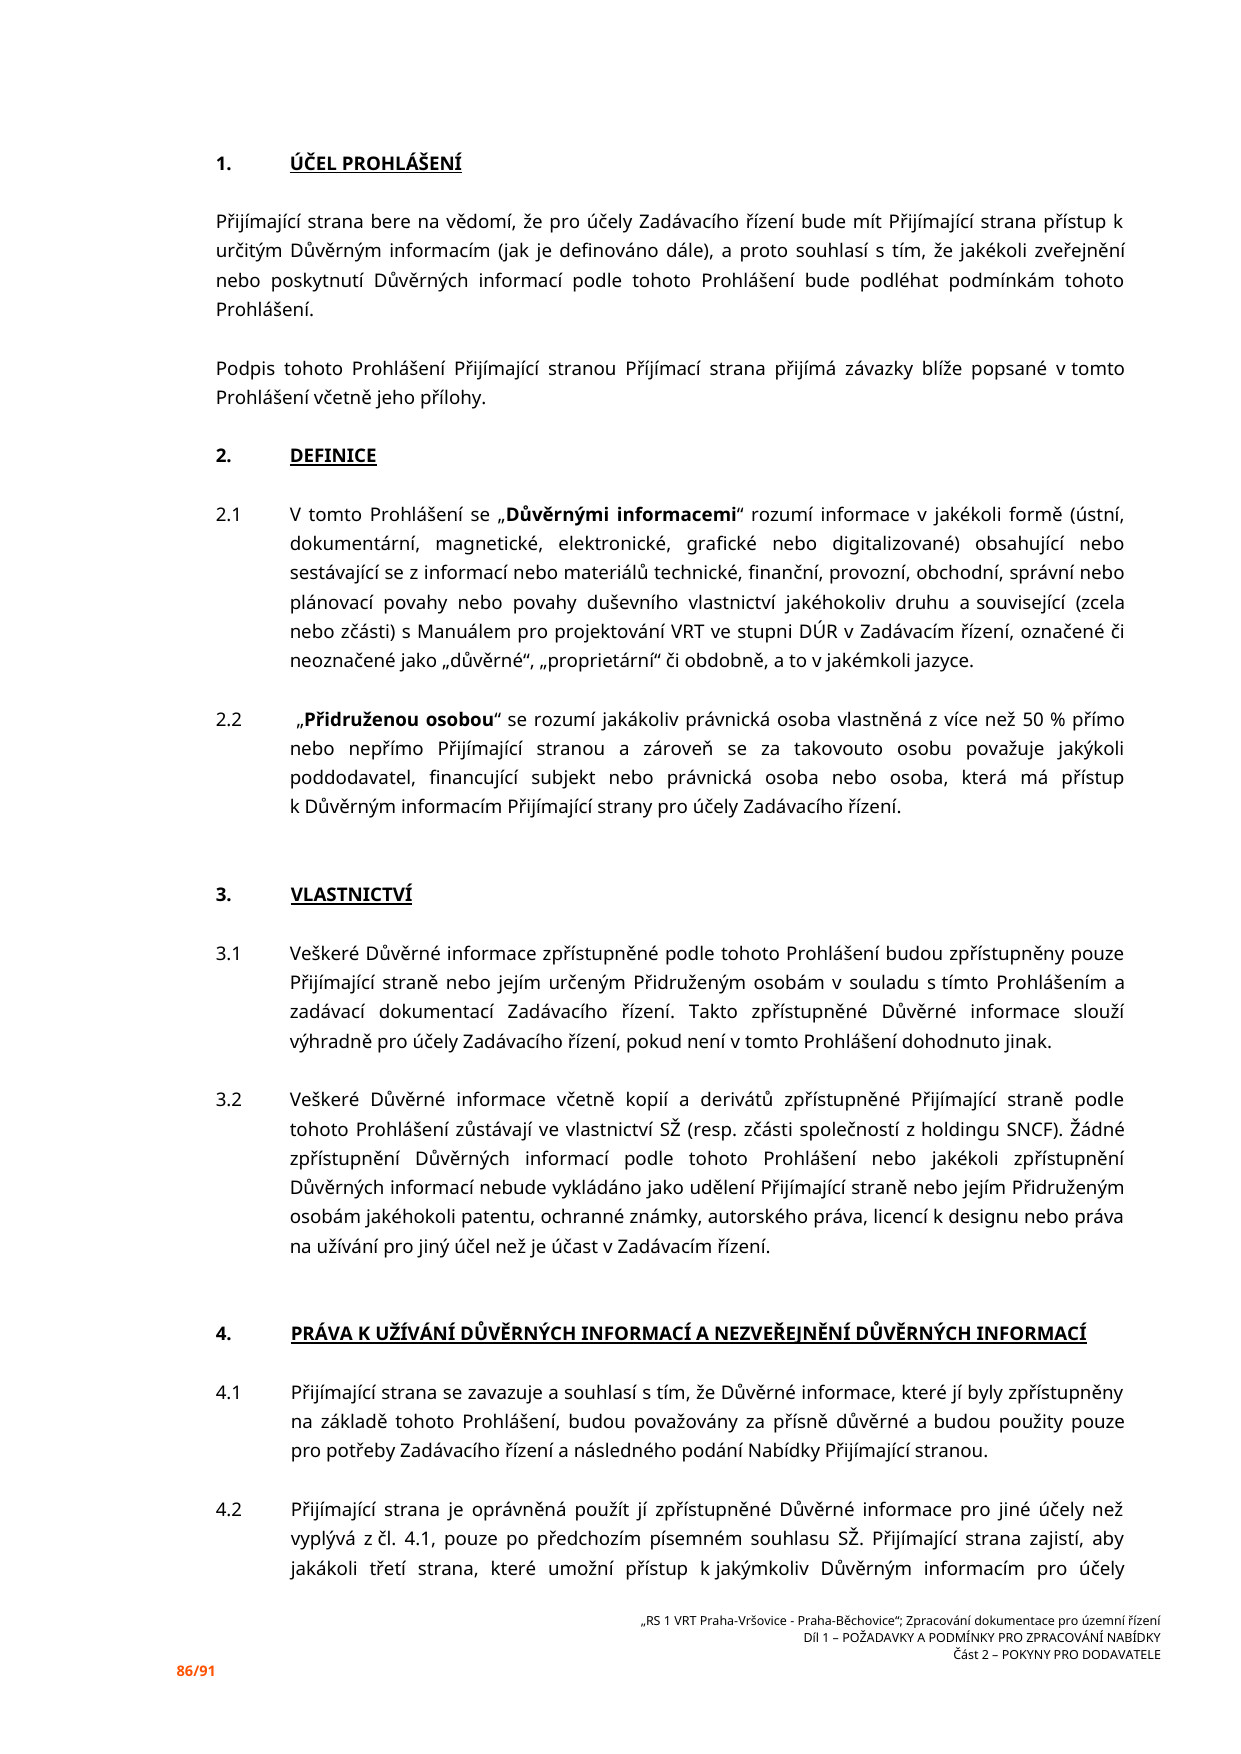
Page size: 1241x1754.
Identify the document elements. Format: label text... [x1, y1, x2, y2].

list DEFINICE [216, 443, 1125, 468]
text Podpis tohoto Prohlášení Přijímající stranou Příjímací strana přijímá závazky blíže popsané v tomto Prohlášení včetně jeho přílohy. [216, 355, 1125, 409]
list PRÁVA K UŽÍVÁNÍ DŮVĚRNÝCH INFORMACÍ A NEZVEŘEJNĚNÍ DŮVĚRNÝCH INFORMACÍ [216, 1321, 1125, 1346]
list VLASTNICTVÍ [216, 882, 1125, 907]
list ÚČEL PROHLÁŠENÍ [216, 150, 1125, 175]
list Veškeré Důvěrné informace včetně kopií a derivátů zpřístupněné Přijímající straně podle tohoto Prohlášení zůstávají ve vlastnictví SŽ (resp. zčásti společností z holdingu SNCF). Žádné zpřístupnění Důvěrných informací podle tohoto Prohlášení nebo jakékoli zpřístupnění Důvěrných informací nebude vykládáno jako udělení Přijímající straně nebo jejím Přidruženým osobám jakéhokoli patentu, ochranné známky, autorského práva, licencí k designu nebo práva na užívání pro jiný účel než je účast v Zadávacím řízení. [216, 1087, 1125, 1258]
list V tomto Prohlášení se „Důvěrnými informacemi“ rozumí informace v jakékoli formě (ústní, dokumentární, magnetické, elektronické, grafické nebo digitalizované) obsahující nebo sestávající se z informací nebo materiálů technické, finanční, provozní, obchodní, správní nebo plánovací povahy nebo povahy duševního vlastnictví jakéhokoliv druhu a související (zcela nebo zčásti) s Manuálem pro projektování VRT ve stupni DÚR v Zadávacím řízení, označené či neoznačené jako „důvěrné“, „proprietární“ či obdobně, a to v jakémkoli jazyce. [216, 501, 1125, 673]
list „Přidruženou osobou“ se rozumí jakákoliv právnická osoba vlastněná z více než 50 % přímo nebo nepřímo Přijímající stranou a zároveň se za takovouto osobu považuje jakýkoli poddodavatel, financující subjekt nebo právnická osoba nebo osoba, která má přístup k Důvěrným informacím Přijímající strany pro účely Zadávacího řízení. [216, 706, 1125, 819]
list Přijímající strana se zavazuje a souhlasí s tím, že Důvěrné informace, které jí byly zpřístupněny na základě tohoto Prohlášení, budou považovány za přísně důvěrné a budou použity pouze pro potřeby Zadávacího řízení a následného podání Nabídky Přijímající stranou. [216, 1379, 1125, 1463]
list Veškeré Důvěrné informace zpřístupněné podle tohoto Prohlášení budou zpřístupněny pouze Přijímající straně nebo jejím určeným Přidruženým osobám v souladu s tímto Prohlášením a zadávací dokumentací Zadávacího řízení. Takto zpřístupněné Důvěrné informace slouží výhradně pro účely Zadávacího řízení, pokud není v tomto Prohlášení dohodnuto jinak. [216, 940, 1125, 1053]
text Přijímající strana bere na vědomí, že pro účely Zadávacího řízení bude mít Přijímající strana přístup k určitým Důvěrným informacím (jak je definováno dále), a proto souhlasí s tím, že jakékoli zveřejnění nebo poskytnutí Důvěrných informací podle tohoto Prohlášení bude podléhat podmínkám tohoto Prohlášení. [216, 208, 1125, 322]
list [216, 1496, 1125, 1580]
